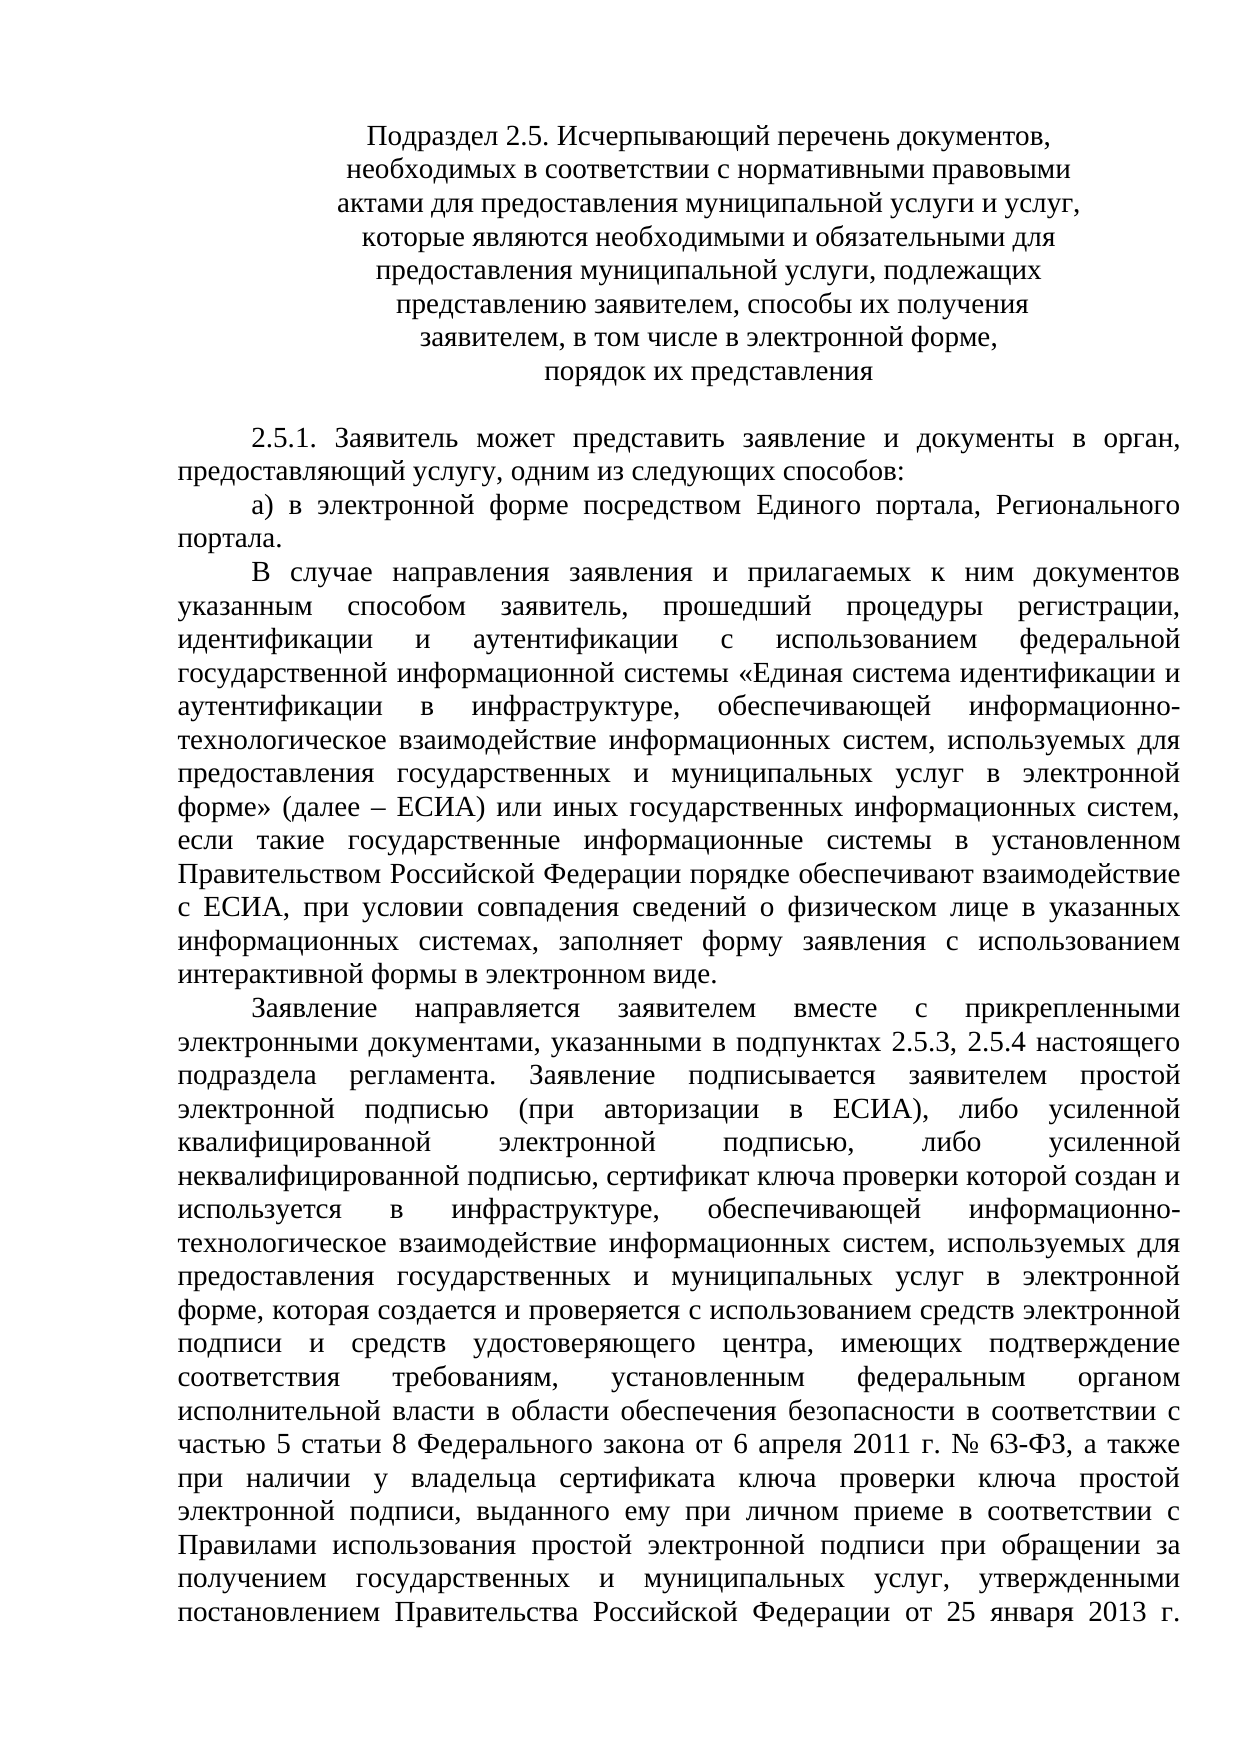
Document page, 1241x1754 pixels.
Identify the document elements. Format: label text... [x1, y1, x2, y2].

text Подраздел 2.5. Исчерпывающий перечень документов, [177, 118, 1181, 152]
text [177, 990, 1181, 1627]
text необходимых в соответствии с нормативными правовыми [177, 152, 1181, 185]
text порядок их представления [177, 353, 1181, 386]
text В случае направления заявления и прилагаемых к ним документов указанным способом заявитель, прошедший процедуры регистрации, идентификации и аутентификации с использованием федеральной государственной информационной системы «Единая система идентификации и аутентификации в инфраструктуре, обеспечивающей информационно-технологическое взаимодействие информационных систем, используемых для предоставления государственных и муниципальных услуг в электронной форме» (далее – ЕСИА) или иных государственных информационных систем, если такие государственные информационные системы в установленном Правительством Российской Федерации порядке обеспечивают взаимодействие с ЕСИА, при условии совпадения сведений о физическом лице в указанных информационных системах, заполняет форму заявления с использованием интерактивной формы в электронном виде. [177, 554, 1181, 990]
text предоставления муниципальной услуги, подлежащих [177, 252, 1181, 286]
text заявителем, в том числе в электронной форме, [177, 319, 1181, 353]
text а) в электронной форме посредством Единого портала, Регионального портала. [177, 487, 1181, 554]
text актами для предоставления муниципальной услуги и услуг, [177, 185, 1181, 219]
text 2.5.1. Заявитель может представить заявление и документы в орган, предоставляющий услугу, одним из следующих способов: [177, 420, 1181, 487]
text которые являются необходимыми и обязательными для [177, 219, 1181, 252]
text представлению заявителем, способы их получения [177, 286, 1181, 319]
